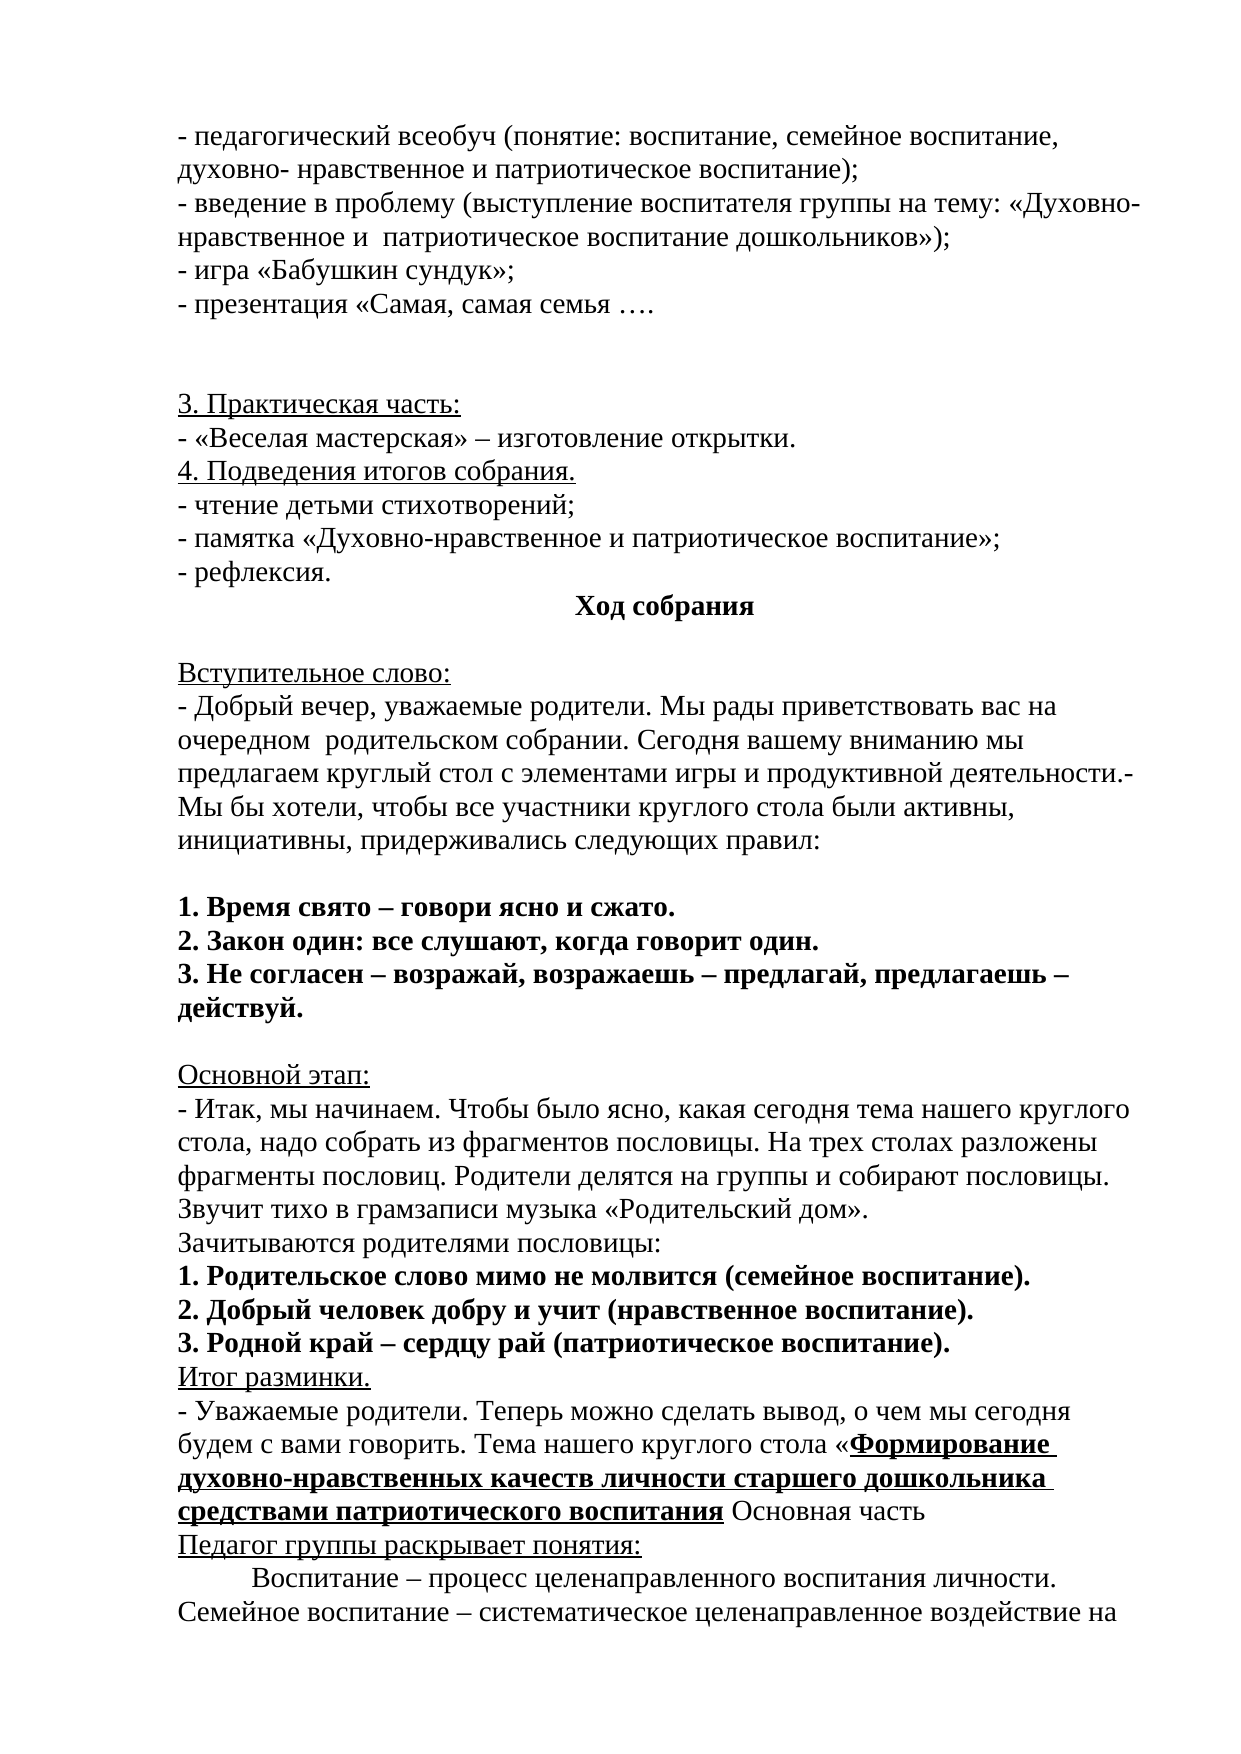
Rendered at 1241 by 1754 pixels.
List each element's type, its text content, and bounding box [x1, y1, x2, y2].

text - введение в проблему (выступление воспитателя группы на тему: «Духовно-нравственное и патриотическое воспитание дошкольников»); [177, 185, 1152, 252]
text Педагог группы раскрывает понятия: [177, 1527, 1152, 1560]
text - чтение детьми стихотворений; [177, 487, 1152, 521]
text Основной этап: [177, 1057, 1152, 1091]
text 3. Родной край – сердцу рай (патриотическое воспитание). [177, 1326, 1152, 1359]
text Воспитание – процесс целенаправленного воспитания личности. [177, 1560, 1152, 1594]
text 3. Практическая часть: [177, 386, 1152, 420]
text - «Веселая мастерская» – изготовление открытки. [177, 420, 1152, 453]
text - педагогический всеобуч (понятие: воспитание, семейное воспитание, духовно- нравственное и патриотическое воспитание); [177, 118, 1152, 185]
text - Уважаемые родители. Теперь можно сделать вывод, о чем мы сегодня будем с вами говорить. Тема нашего круглого стола «Формирование духовно-нравственных качеств личности старшего дошкольника средствами патриотического воспитания Основная часть [177, 1393, 1152, 1527]
text 2. Добрый человек добру и учит (нравственное воспитание). [177, 1292, 1152, 1326]
text 1. Время свято – говори ясно и сжато. [177, 889, 1152, 923]
text 1. Родительское слово мимо не молвится (семейное воспитание). [177, 1258, 1152, 1292]
text - презентация «Самая, самая семья …. [177, 286, 1152, 319]
text Зачитываются родителями пословицы: [177, 1225, 1152, 1258]
text - памятка «Духовно-нравственное и патриотическое воспитание»; [177, 521, 1152, 554]
text - рефлексия. [177, 554, 1152, 588]
text - Итак, мы начинаем. Чтобы было ясно, какая сегодня тема нашего круглого стола, надо собрать из фрагментов пословицы. На трех столах разложены фрагменты пословиц. Родители делятся на группы и собирают пословицы. Звучит тихо в грамзаписи музыка «Родительский дом». [177, 1091, 1152, 1225]
text 2. Закон один: все слушают, когда говорит один. [177, 923, 1152, 957]
text Итог разминки. [177, 1359, 1152, 1393]
text 3. Не согласен – возражай, возражаешь – предлагай, предлагаешь – действуй. [177, 957, 1152, 1024]
text - игра «Бабушкин сундук»; [177, 252, 1152, 286]
text 4. Подведения итогов собрания. [177, 453, 1152, 487]
text Ход собрания [177, 588, 1152, 621]
text Семейное воспитание – систематическое целенаправленное воздействие на [177, 1594, 1152, 1627]
text Вступительное слово: [177, 655, 1152, 688]
text - Добрый вечер, уважаемые родители. Мы рады приветствовать вас на очередном родительском собрании. Сегодня вашему вниманию мы предлагаем круглый стол с элементами игры и продуктивной деятельности.- Мы бы хотели, чтобы все участники круглого стола были активны, инициативны, придерживались следующих правил: [177, 688, 1152, 856]
